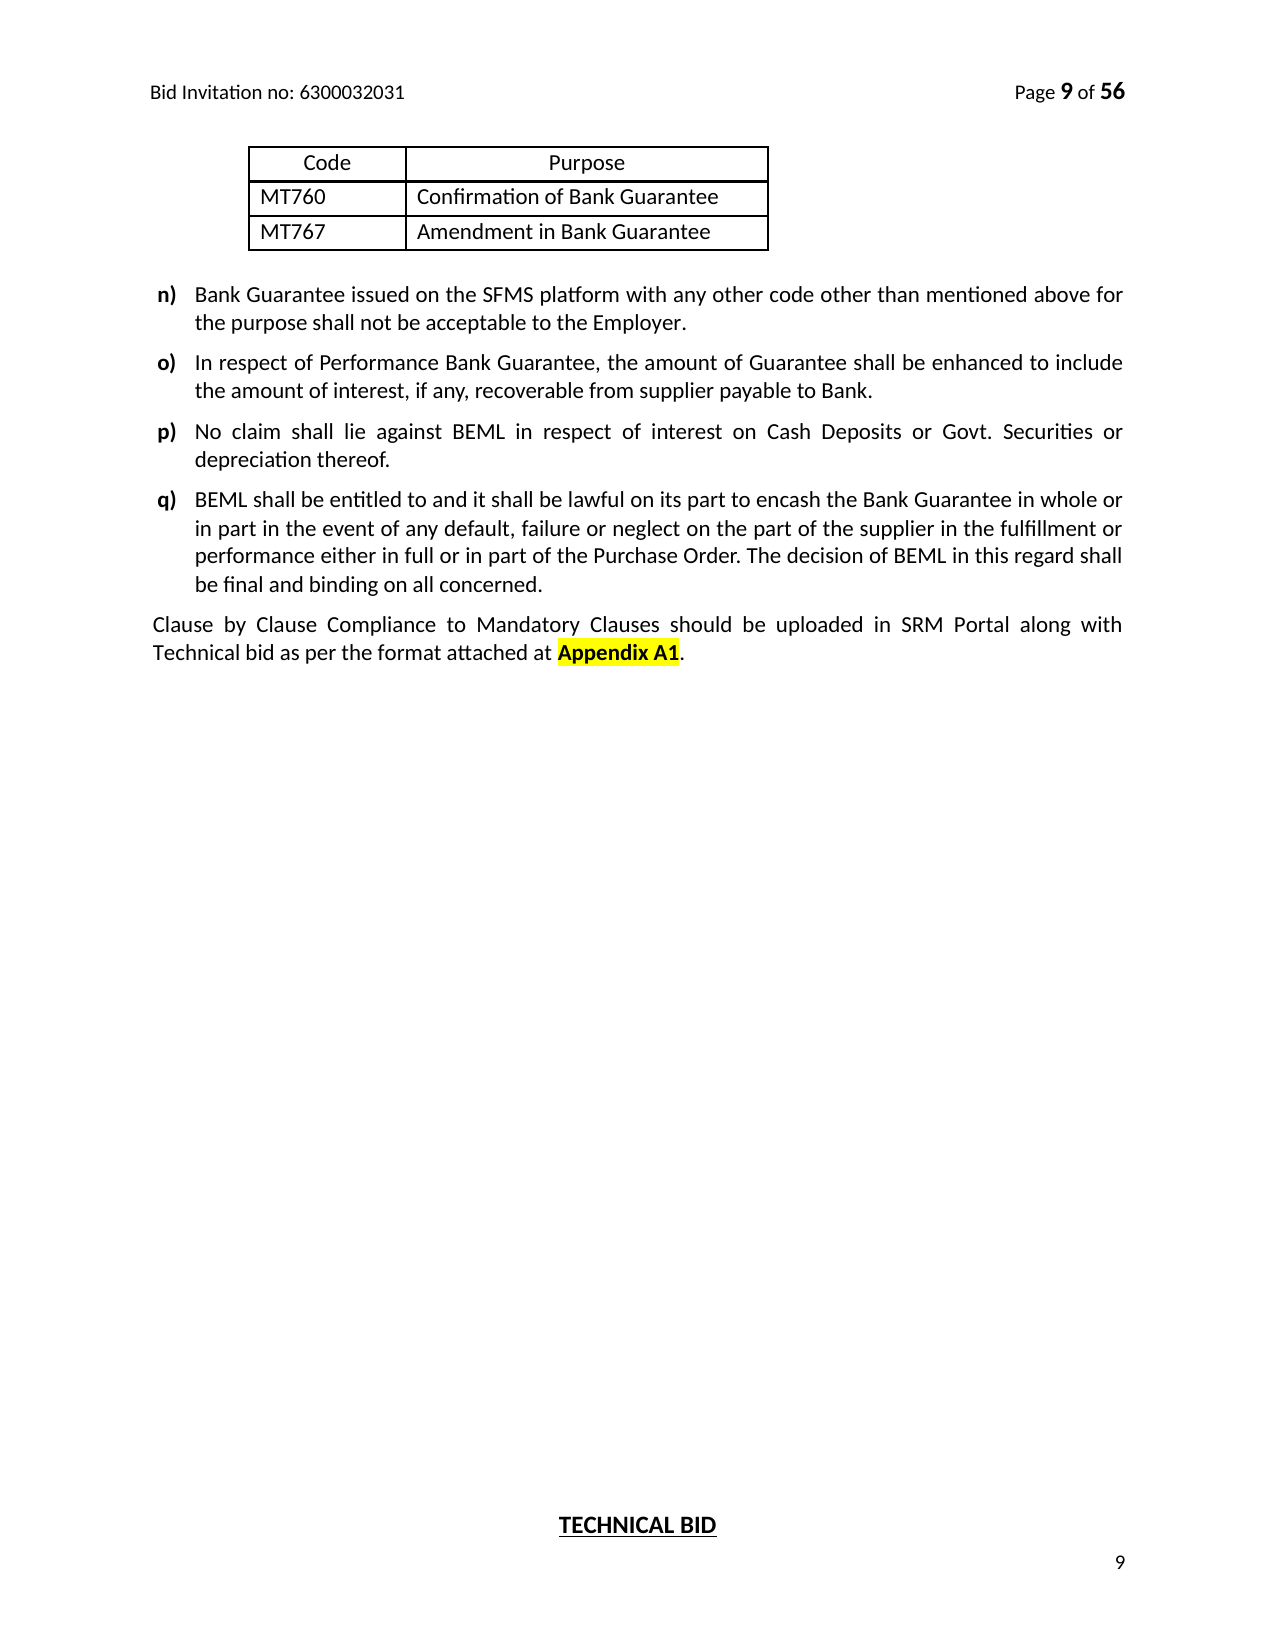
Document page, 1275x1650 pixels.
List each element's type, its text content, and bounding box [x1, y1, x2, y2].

list Bank Guarantee issued on the SFMS platform with any other code other than mentioned above for the purpose shall not be acceptable to the Employer. [157, 280, 1125, 336]
list BEML shall be entitled to and it shall be lawful on its part to encash the Bank Guarantee in whole or in part in the event of any default, failure or neglect on the part of the supplier in the fulfillment or performance either in full or in part of the Purchase Order. The decision of BEML in this regard shall be final and binding on all concerned. [157, 486, 1125, 598]
list In respect of Performance Bank Guarantee, the amount of Guarantee shall be enhanced to include the amount of interest, if any, recoverable from supplier payable to Bank. [157, 348, 1125, 404]
text Clause by Clause Compliance to Mandatory Clauses should be uploaded in SRM Portal along with Technical bid as per the format attached at Appendix A1. [153, 610, 1125, 666]
text TECHNICAL BID [150, 1509, 1125, 1540]
table_cell Amendment in Bank Guarantee [407, 217, 767, 249]
table_header Code [250, 148, 405, 180]
list No claim shall lie against BEML in respect of interest on Cash Deposits or Govt. Securities or depreciation thereof. [157, 417, 1125, 473]
table_header Purpose [407, 148, 767, 180]
table_cell MT767 [250, 217, 405, 249]
table_cell MT760 [250, 183, 405, 215]
table_cell Confirmation of Bank Guarantee [407, 183, 767, 215]
